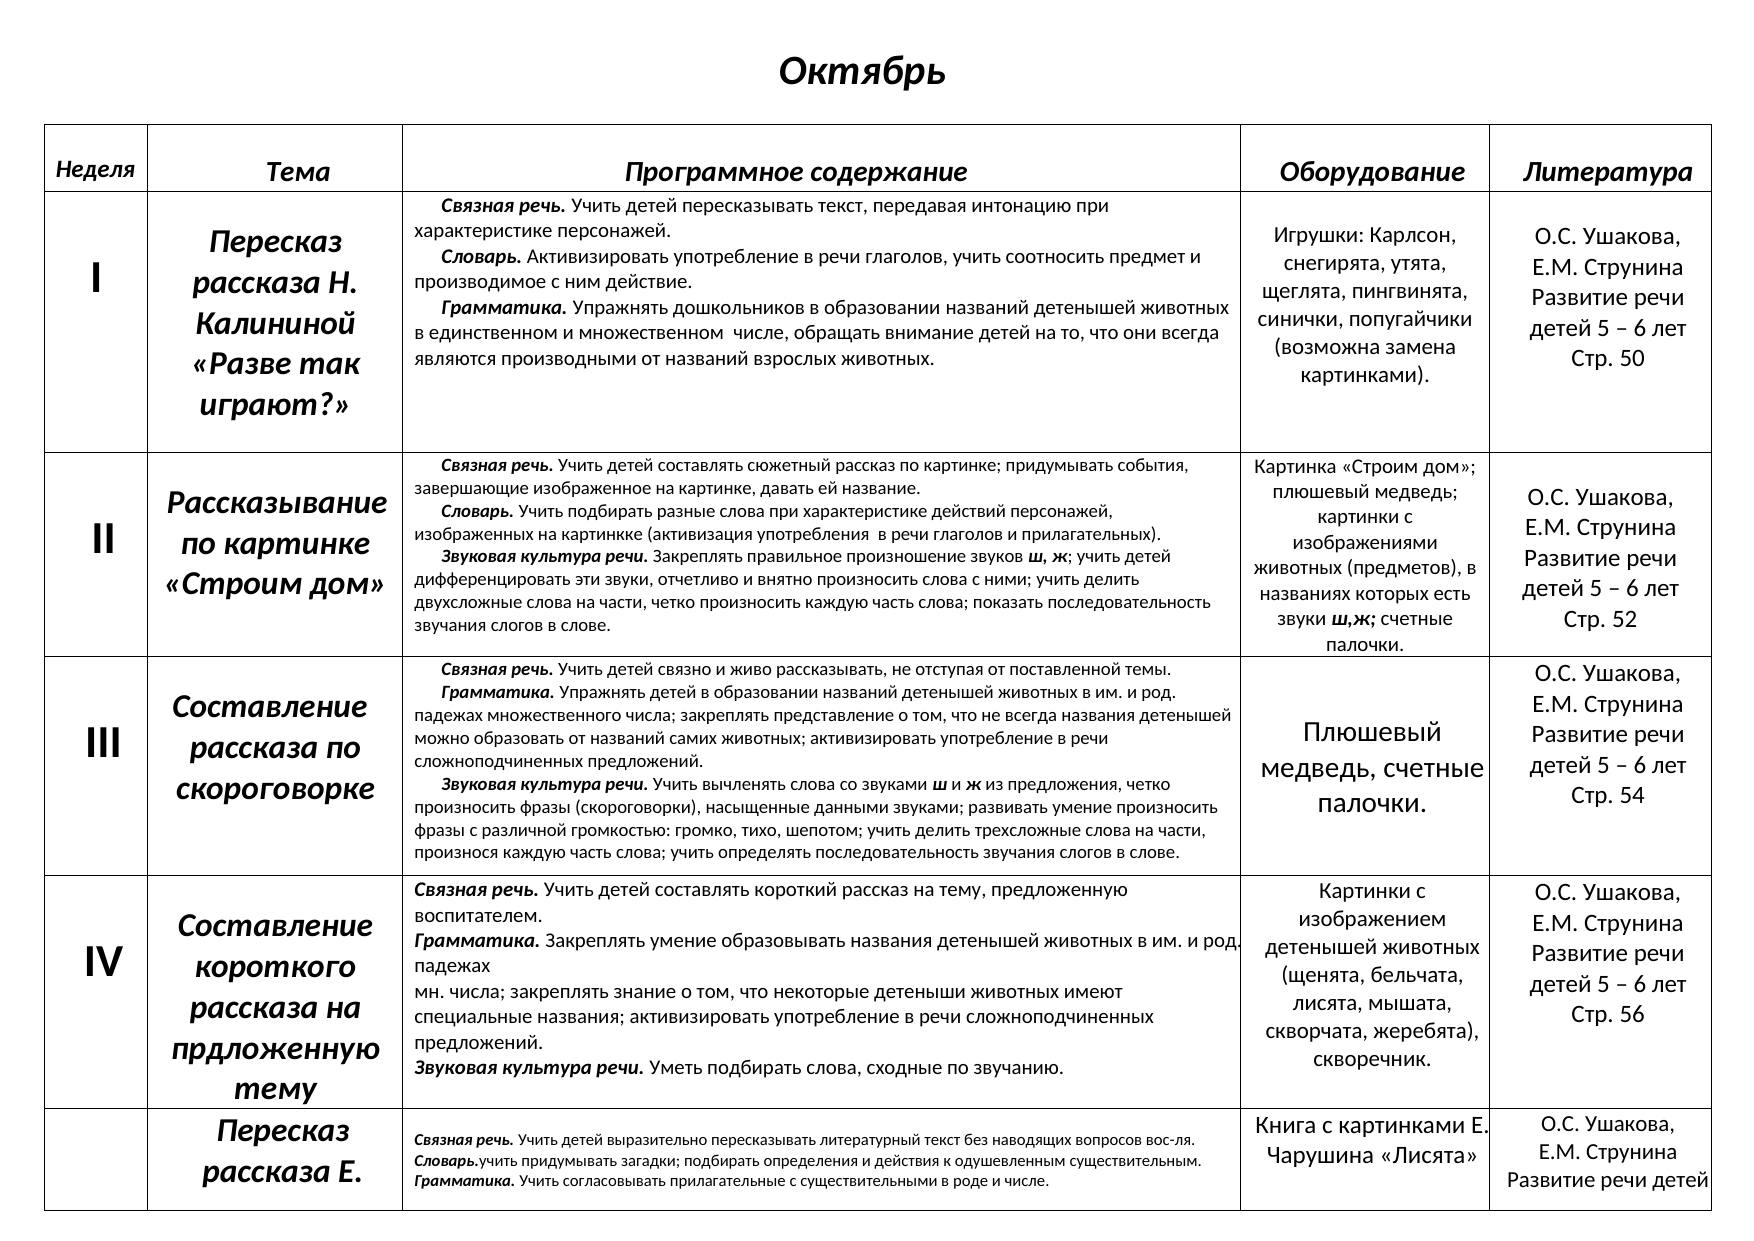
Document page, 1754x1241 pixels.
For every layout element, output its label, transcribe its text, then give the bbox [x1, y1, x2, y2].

table_cell О.С. Ушакова, Е.М. Струнина Развитие речи детей 5 – 6 лет Стр. 54 [1490, 657, 1711, 875]
table_cell V [45, 1109, 147, 1209]
table_cell Плюшевый медведь, счетные палочки. [1241, 657, 1489, 875]
table_cell Связная речь. Учить детей составлять короткий рассказ на тему, предложенную воспитателем. Грамматика. Закреплять умение образовывать названия детенышей животных в им. и род. падежах мн. числа; закреплять знание о том, что некоторые детеныши животных имеют специальные названия; активизировать употребление в речи сложноподчиненных предложений. Звуковая культура речи. Уметь подбирать слова, сходные по звучанию. [403, 876, 1240, 1108]
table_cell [403, 1109, 1240, 1209]
table_cell II [45, 453, 147, 656]
table_cell IV [45, 876, 147, 1108]
table_cell Связная речь. Учить детей составлять сюжетный рассказ по картинке; придумывать события, завершающие изображенное на картинке, давать ей название. Словарь. Учить подбирать разные слова при характеристике действий персонажей, изображенных на картинкке (активизация употребления в речи глаголов и прилагательных). Звуковая культура речи. Закреплять правильное произношение звуков ш, ж; учить детей дифференцировать эти звуки, отчетливо и внятно произносить слова с ними; учить делить двухсложные слова на части, четко произносить каждую часть слова; показать последовательность звучания слогов в слове. [403, 453, 1240, 656]
table_cell I [45, 192, 147, 452]
table_header Программное содержание [403, 125, 1240, 191]
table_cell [1241, 1109, 1489, 1209]
table_header Неделя [45, 125, 147, 191]
table_cell Рассказывание по картинке «Строим дом» [148, 453, 402, 656]
table_cell III [45, 657, 147, 875]
table_header Оборудование [1241, 125, 1489, 191]
table_cell О.С. Ушакова, Е.М. Струнина Развитие речи детей 5 – 6 лет Стр. 56 [1490, 876, 1711, 1108]
table_cell Пересказ рассказа Н. Калининой «Разве так играют?» [148, 192, 402, 452]
table_cell Связная речь. Учить детей связно и живо рассказывать, не отступая от поставленной темы. Грамматика. Упражнять детей в образовании названий детенышей животных в им. и род. падежах множественного числа; закреплять представление о том, что не всегда названия детенышей можно образовать от названий самих животных; активизировать употребление в речи сложноподчиненных предложений. Звуковая культура речи. Учить вычленять слова со звуками ш и ж из предложения, четко произносить фразы (скороговорки), насыщенные данными звуками; развивать умение произносить фразы с различной громкостью: громко, тихо, шепотом; учить делить трехсложные слова на части, произнося каждую часть слова; учить определять последовательность звучания слогов в слове. [403, 657, 1240, 875]
table_cell Составление короткого рассказа на прдложенную тему [148, 876, 402, 1108]
table_cell Картинки с изображением детенышей животных (щенята, бельчата, лисята, мышата, скворчата, жеребята), скворечник. [1241, 876, 1489, 1108]
table_cell О.С. Ушакова, Е.М. Струнина Развитие речи детей 5 – 6 лет Стр. 50 [1490, 192, 1711, 452]
table_cell О.С. Ушакова, Е.М. Струнина Развитие речи детей 5 – 6 лет Стр. 52 [1490, 453, 1711, 656]
table_header Литература [1490, 125, 1711, 191]
table_cell Картинка «Строим дом»; плюшевый медведь; картинки с изображениями животных (предметов), в названиях которых есть звуки ш,ж; счетные палочки. [1241, 453, 1489, 656]
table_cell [148, 1109, 402, 1209]
table_cell Игрушки: Карлсон, снегирята, утята, щеглята, пингвинята, синички, попугайчики (возможна замена картинками). [1241, 192, 1489, 452]
table_header Тема [148, 125, 402, 191]
table_cell Связная речь. Учить детей пересказывать текст, передавая интонацию при характеристике персонажей. Словарь. Активизировать употребление в речи глаголов, учить соотносить предмет и производимое с ним действие. Грамматика. Упражнять дошкольников в образовании названий детенышей животных в единственном и множественном числе, обращать внимание детей на то, что они всегда являются производными от названий взрослых животных. [403, 192, 1240, 452]
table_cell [1490, 1109, 1711, 1209]
table_cell Составление рассказа по скороговорке [148, 657, 402, 875]
text Октябрь [15, 44, 1709, 95]
